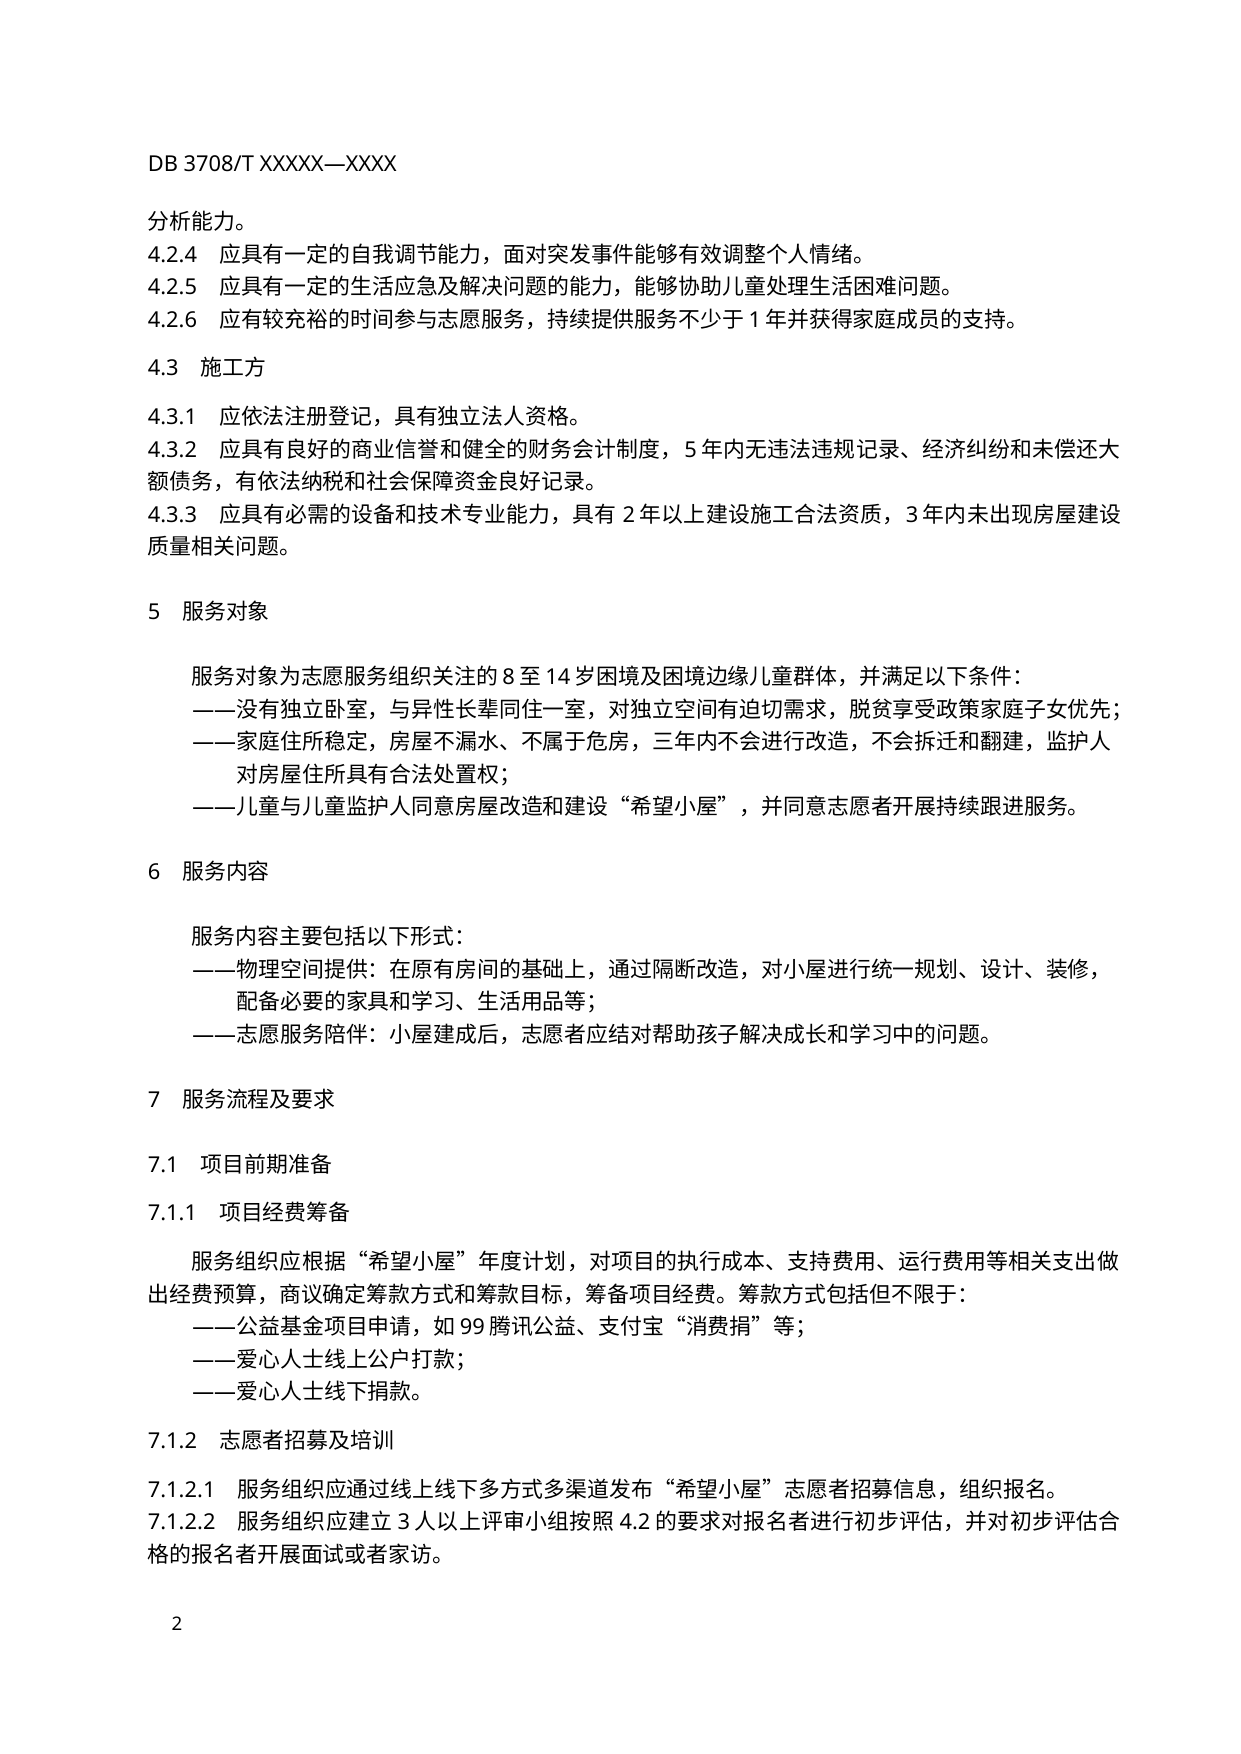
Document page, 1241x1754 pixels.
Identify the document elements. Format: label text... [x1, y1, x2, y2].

text 服务对象 [148, 594, 1122, 626]
text 应具有一定的生活应急及解决问题的能力，能够协助儿童处理生活困难问题。 [148, 269, 1122, 301]
text 服务内容主要包括以下形式： [148, 919, 1122, 951]
text 应具有一定的自我调节能力，面对突发事件能够有效调整个人情绪。 [148, 236, 1122, 269]
text 服务组织应通过线上线下多方式多渠道发布“希望小屋”志愿者招募信息，组织报名。 [148, 1471, 1122, 1504]
text 物理空间提供：在原有房间的基础上，通过隔断改造，对小屋进行统一规划、设计、装修，配备必要的家具和学习、生活用品等； [192, 951, 1122, 1016]
text 爱心人士线下捐款。 [192, 1374, 1122, 1406]
text 服务内容 [148, 854, 1122, 886]
text 应有较充裕的时间参与志愿服务，持续提供服务不少于1年并获得家庭成员的支持。 [148, 301, 1122, 334]
text 施工方 [148, 350, 1122, 383]
text 家庭住所稳定，房屋不漏水、不属于危房，三年内不会进行改造，不会拆迁和翻建，监护人对房屋住所具有合法处置权； [192, 724, 1122, 789]
text 应具有必需的设备和技术专业能力，具有2年以上建设施工合法资质，3年内未出现房屋建设质量相关问题。 [148, 496, 1122, 561]
text 公益基金项目申请，如99腾讯公益、支付宝“消费捐”等； [192, 1309, 1122, 1341]
text 项目前期准备 [148, 1146, 1122, 1179]
text 志愿者招募及培训 [148, 1423, 1122, 1455]
text 服务组织应建立3人以上评审小组按照4.2的要求对报名者进行初步评估，并对初步评估合格的报名者开展面试或者家访。 [148, 1504, 1122, 1569]
text 应依法注册登记，具有独立法人资格。 [148, 399, 1122, 431]
text 服务流程及要求 [148, 1081, 1122, 1114]
text 应具有良好的商业信誉和健全的财务会计制度，5年内无违法违规记录、经济纠纷和未偿还大额债务，有依法纳税和社会保障资金良好记录。 [148, 431, 1122, 496]
text 志愿服务陪伴：小屋建成后，志愿者应结对帮助孩子解决成长和学习中的问题。 [192, 1016, 1122, 1049]
text 儿童与儿童监护人同意房屋改造和建设“希望小屋”，并同意志愿者开展持续跟进服务。 [192, 789, 1122, 821]
text 服务对象为志愿服务组织关注的8至14岁困境及困境边缘儿童群体，并满足以下条件： [148, 659, 1122, 691]
text 项目经费筹备 [148, 1195, 1122, 1228]
text 没有独立卧室，与异性长辈同住一室，对独立空间有迫切需求，脱贫享受政策家庭子女优先； [192, 691, 1122, 724]
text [148, 204, 1122, 236]
text 爱心人士线上公户打款； [192, 1341, 1122, 1374]
text 服务组织应根据“希望小屋”年度计划，对项目的执行成本、支持费用、运行费用等相关支出做出经费预算，商议确定筹款方式和筹款目标，筹备项目经费。筹款方式包括但不限于： [148, 1244, 1122, 1309]
